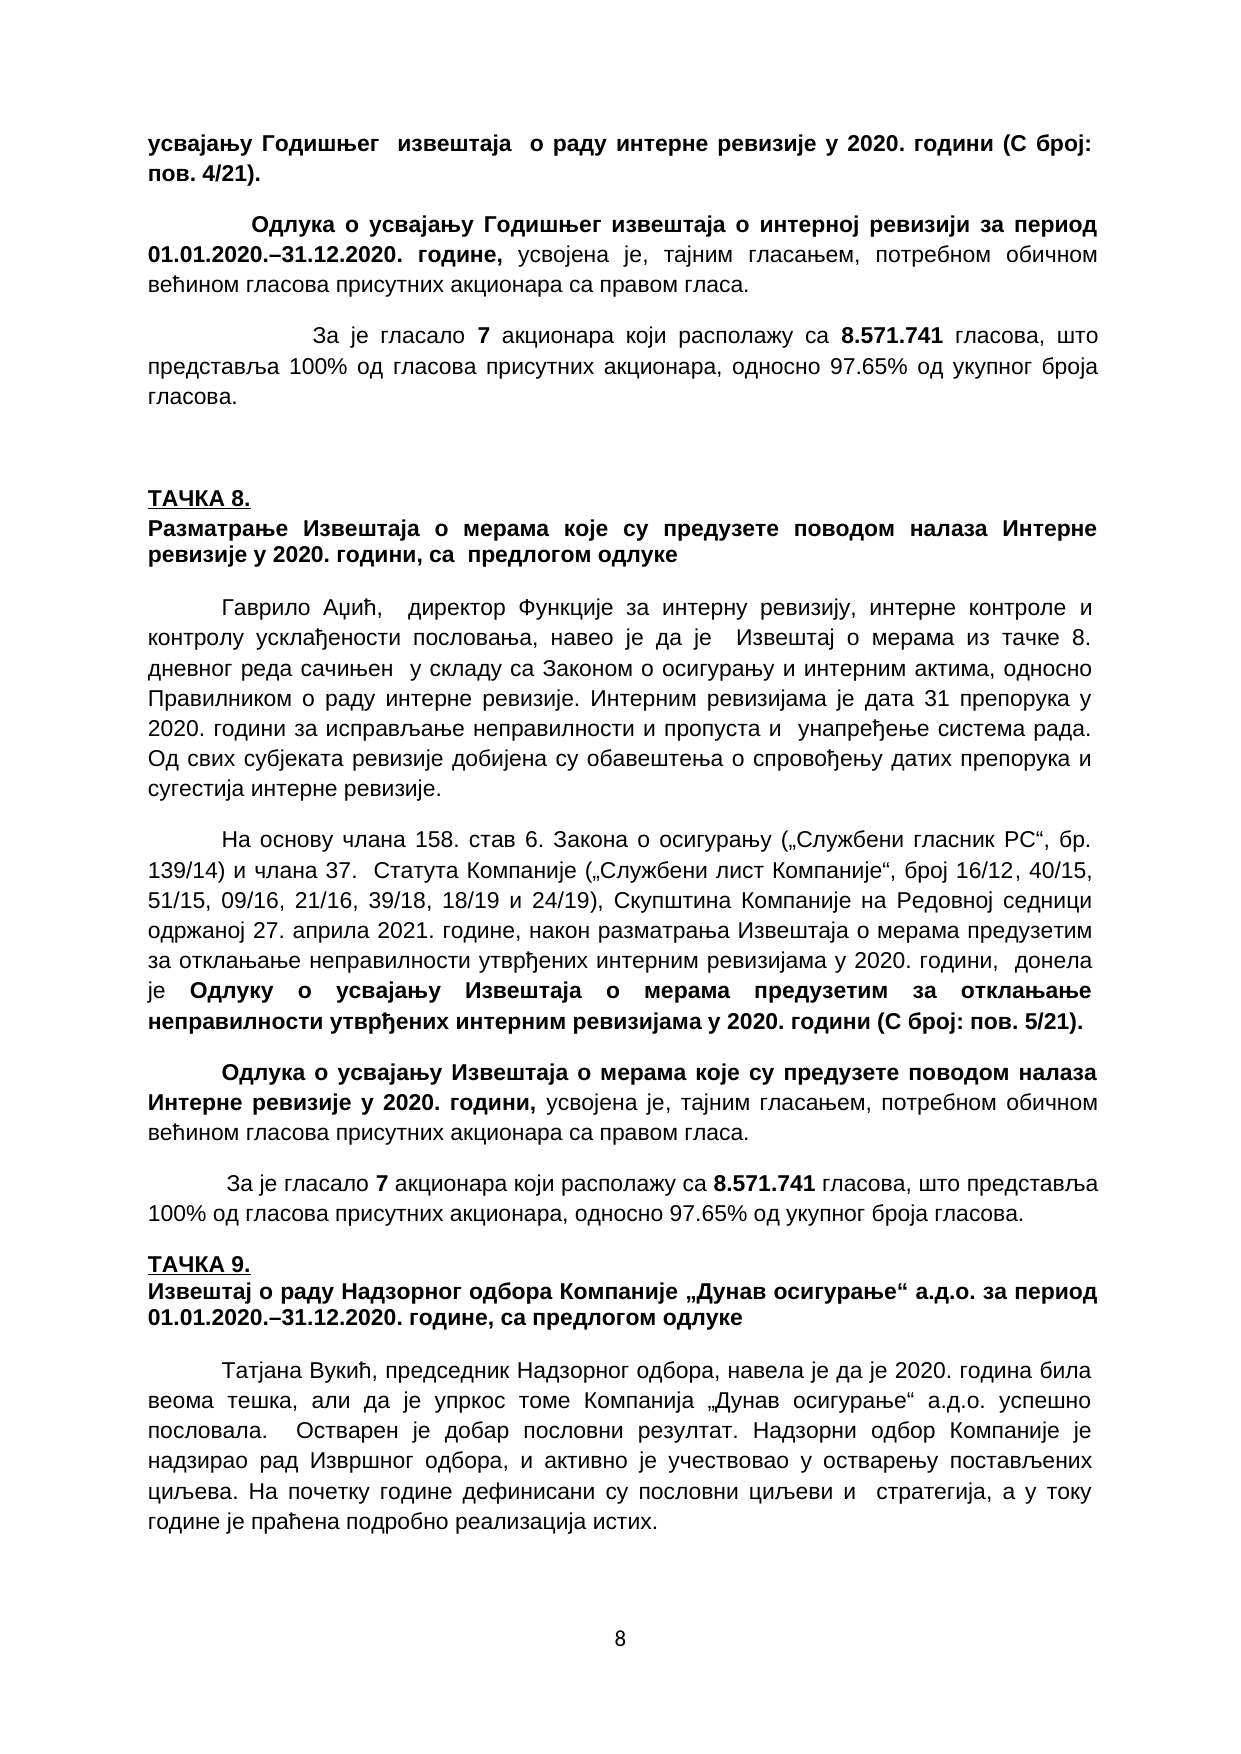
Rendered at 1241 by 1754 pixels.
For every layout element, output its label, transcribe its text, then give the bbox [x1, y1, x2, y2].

text Одлука о усвајању Годишњег извештаја о интерној ревизији за период 01.01.2020.–31.12.2020. године, усвојена је, тајним гласањем, потребном обичном већином гласова присутних акционара са правом гласа. [148, 211, 1098, 298]
text Гаврило Аџић, директор Функције за интерну ревизију, интерне контроле и контролу усклађености пословања, навео је да је Извештај о мерама из тачке 8. дневног реда сачињен у складу са Законом о осигурању и интерним актима, односно Правилником о раду интерне ревизије. Интерним ревизијама је дата 31 препорука у 2020. години за исправљање неправилности и пропуста и унапређење система рада. Од свих субјеката ревизије добијена су обавештења о спровођењу датих препорука и сугестија интерне ревизије. [148, 594, 1093, 802]
text Татјана Вукић, председник Надзорног одбора, навела је да је 2020. година била веома тешка, али да је упркос томе Компанија „Дунав осигурање“ а.д.о. успешно пословала. Остварен је добар пословни резултат. Надзорни одбор Компаније је надзирао рад Извршног одбора, и активно је учествовао у остварењу постављених циљева. На почетку године дефинисани су пословни циљеви и стратегија, а у току године је праћена подробно реализација истих. [148, 1357, 1093, 1534]
text За је гласало 7 акционара који располажу са 8.571.741 гласова, што представља 100% од гласова присутних акционара, односно 97.65% од укупног броја гласова. [148, 1170, 1098, 1227]
text Разматрање Извештаја о мерама које су предузете поводом налаза Интерне ревизије у 2020. години, са предлогом одлуке [148, 515, 1098, 568]
text Извештај о раду Надзорног одбора Компаније „Дунав осигурање“ а.д.о. за период 01.01.2020.–31.12.2020. године, са предлогом одлуке [148, 1278, 1098, 1331]
text За је гласало 7 акционара који располажу са 8.571.741 гласова, што представља 100% од гласова присутних акционара, односно 97.65% од укупног броја гласова. [148, 322, 1098, 409]
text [148, 130, 1093, 186]
text Нa основу члана 158. став 6. Закона о осигурању („Службени гласник РС“, бр. 139/14) и члана 37. Статута Компаније („Службени лист Компаније“, број 16/12, 40/15, 51/15, 09/16, 21/16, 39/18, 18/19 и 24/19), Скупштина Компаније на Редовној седници одржаној 27. априла 2021. године, након разматрања Извештаја о мерама предузетим за отклањање неправилности утврђених интерним ревизијама у 2020. години, донела је Одлуку о усвајању Извештаја о мерама предузетим за отклањање неправилности утврђених интерним ревизијама у 2020. години (С број: пов. 5/21). [148, 826, 1093, 1034]
text ТАЧКА 8. [148, 485, 1098, 511]
text ТАЧКА 9. [148, 1251, 1093, 1278]
text Одлука о усвајању Извештаја о мерама које су предузете поводом налаза Интерне ревизије у 2020. години, усвојена је, тајним гласањем, потребном обичном већином гласова присутних акционара са правом гласа. [148, 1059, 1098, 1146]
